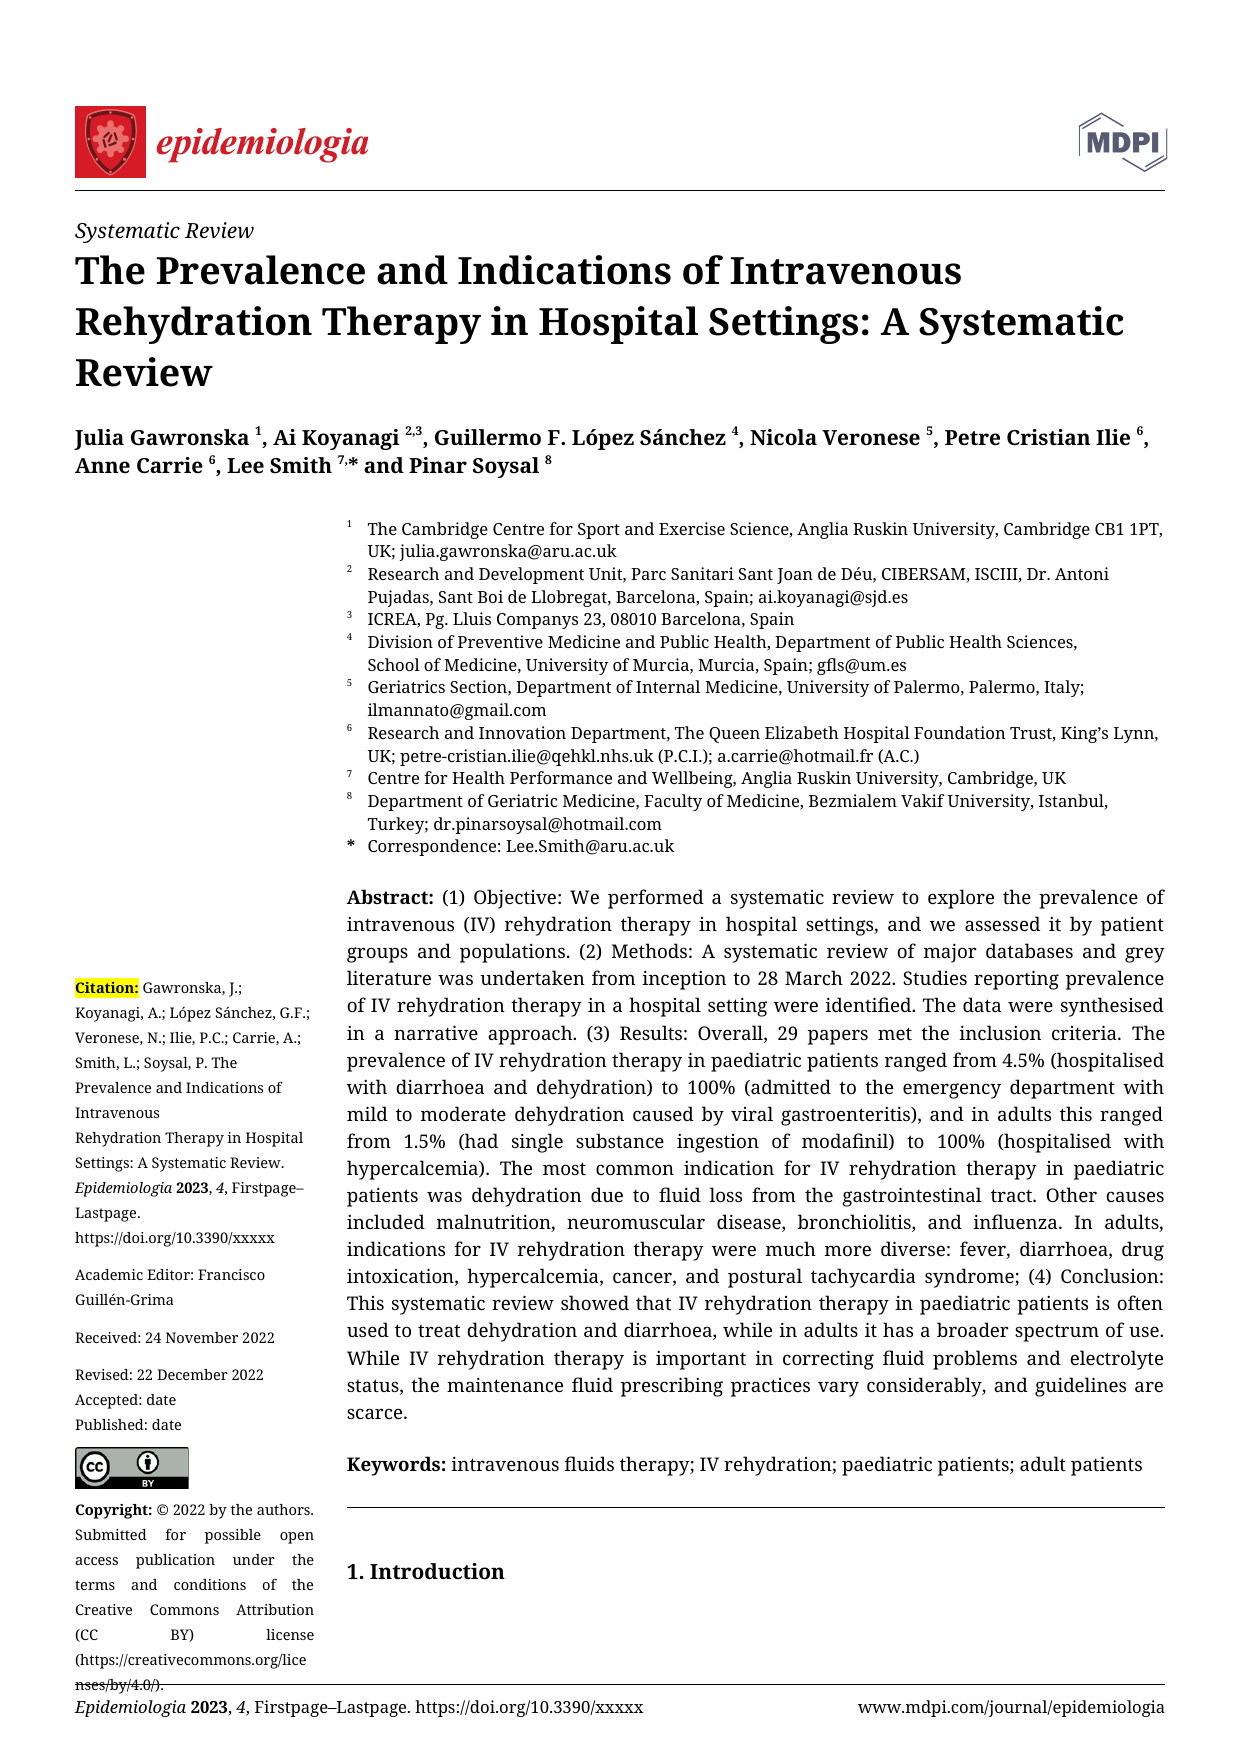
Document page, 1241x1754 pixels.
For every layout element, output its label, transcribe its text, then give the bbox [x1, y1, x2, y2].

picture [75, 106, 369, 178]
table_header Citation: Gawronska, J.; Koyanagi, A.; López Sánchez, G.F.; Veronese, N.; Ilie, P.C.; Carrie, A.; Smith, L.; Soysal, P. The Prevalence and Indications of Intravenous Rehydration Therapy in Hospital Settings: A Systematic Review. Epidemiologia 2023, 4, Firstpage–Lastpage. https://doi.org/10.3390/xxxxx Academic Editor: Francisco Guillén-Grima Received: 24 November 2022 Revised: 22 December 2022 Accepted: date Published: date Copyright: © 2022 by the authors. Submitted for possible open access publication under the terms and conditions of the Creative Commons Attribution (CC BY) license (https://creativecommons.org/licenses/by/4.0/). [75, 973, 326, 1695]
text 4 Division of Preventive Medicine and Public Health, Department of Public Health Sciences, School of Medicine, University of Murcia, Murcia, Spain; gfls@um.es [347, 631, 1165, 676]
picture [75, 1447, 189, 1489]
text Julia Gawronska 1, Ai Koyanagi 2,3, Guillermo F. López Sánchez 4, Nicola Veronese 5, Petre Cristian Ilie 6, Anne Carrie 6, Lee Smith 7,* and Pinar Soysal 8 [75, 423, 1165, 480]
title The Prevalence and Indications of Intravenous Rehydration Therapy in Hospital Settings: A Systematic Review [75, 245, 1165, 398]
text 5 Geriatrics Section, Department of Internal Medicine, University of Palermo, Palermo, Italy; ilmannato@gmail.com [347, 676, 1165, 722]
text * Correspondence: Lee.Smith@aru.ac.uk [347, 835, 1165, 858]
text Abstract: (1) Objective: We performed a systematic review to explore the prevalence of intravenous (IV) rehydration therapy in hospital settings, and we assessed it by patient groups and populations. (2) Methods: A systematic review of major databases and grey literature was undertaken from inception to 28 March 2022. Studies reporting prevalence of IV rehydration therapy in a hospital setting were identified. The data were synthesised in a narrative approach. (3) Results: Overall, 29 papers met the inclusion criteria. The prevalence of IV rehydration therapy in paediatric patients ranged from 4.5% (hospitalised with diarrhoea and dehydration) to 100% (admitted to the emergency department with mild to moderate dehydration caused by viral gastroenteritis), and in adults this ranged from 1.5% (had single substance ingestion of modafinil) to 100% (hospitalised with hypercalcemia). The most common indication for IV rehydration therapy in paediatric patients was dehydration due to fluid loss from the gastrointestinal tract. Other causes included malnutrition, neuromuscular disease, bronchiolitis, and influenza. In adults, indications for IV rehydration therapy were much more diverse: fever, diarrhoea, drug intoxication, hypercalcemia, cancer, and postural tachycardia syndrome; (4) Conclusion: This systematic review showed that IV rehydration therapy in paediatric patients is often used to treat dehydration and diarrhoea, while in adults it has a broader spectrum of use. While IV rehydration therapy is important in correcting fluid problems and electrolyte status, the maintenance fluid prescribing practices vary considerably, and guidelines are scarce. [347, 883, 1165, 1424]
text 7 Centre for Health Performance and Wellbeing, Anglia Ruskin University, Cambridge, UK [347, 767, 1165, 790]
text 2 Research and Development Unit, Parc Sanitari Sant Joan de Déu, CIBERSAM, ISCIII, Dr. Antoni Pujadas, Sant Boi de Llobregat, Barcelona, Spain; ai.koyanagi@sjd.es [347, 563, 1165, 608]
text 3 ICREA, Pg. Lluis Companys 23, 08010 Barcelona, Spain [347, 608, 1165, 631]
text 8 Department of Geriatric Medicine, Faculty of Medicine, Bezmialem Vakif University, Istanbul, Turkey; dr.pinarsoysal@hotmail.com [347, 790, 1165, 835]
text 1 The Cambridge Centre for Sport and Exercise Science, Anglia Ruskin University, Cambridge CB1 1PT, UK; julia.gawronska@aru.ac.uk [347, 517, 1165, 563]
text Keywords: intravenous fluids therapy; IV rehydration; paediatric patients; adult patients [347, 1449, 1165, 1477]
subtitle 1. Introduction [347, 1558, 1165, 1585]
text Systematic Review [75, 216, 1165, 245]
text 6 Research and Innovation Department, The Queen Elizabeth Hospital Foundation Trust, King’s Lynn, UK; petre-cristian.ilie@qehkl.nhs.uk (P.C.I.); a.carrie@hotmail.fr (A.C.) [347, 722, 1165, 767]
